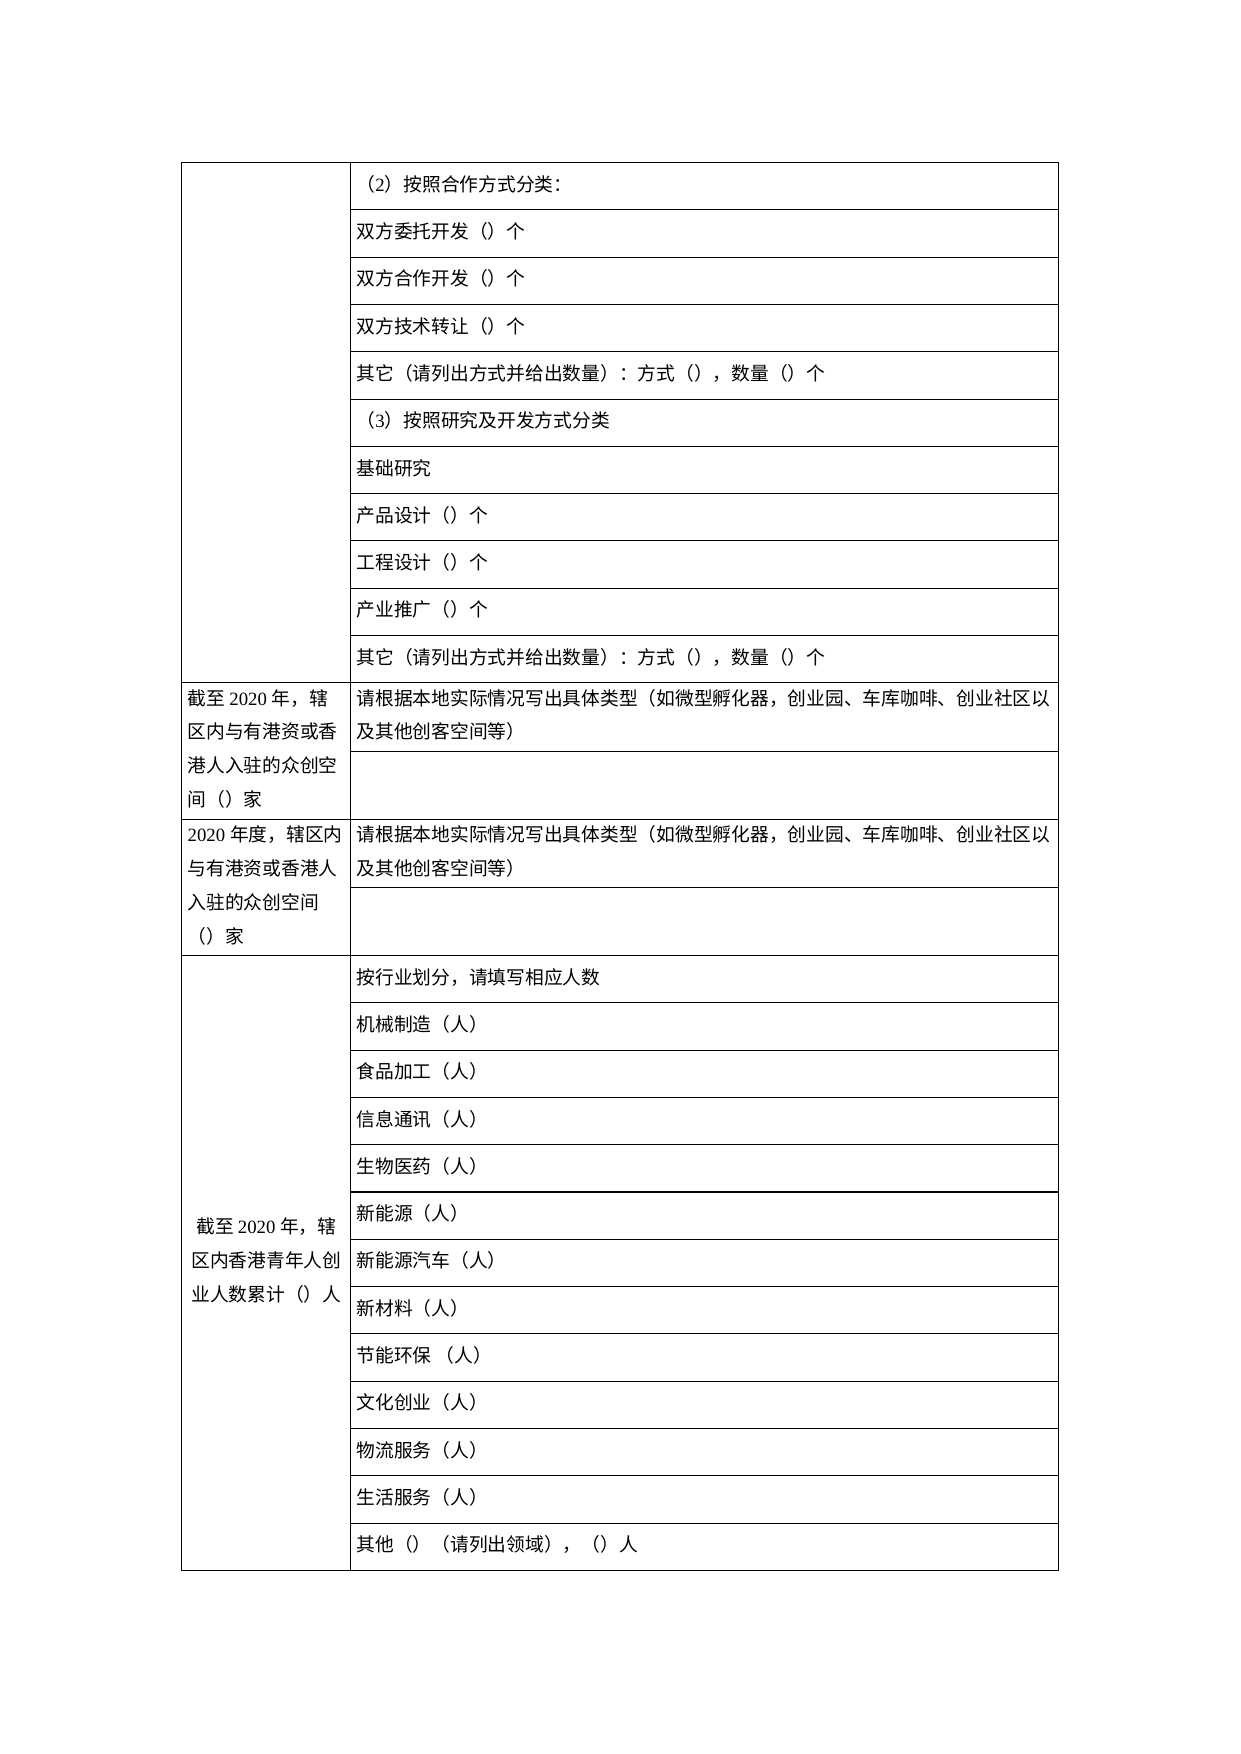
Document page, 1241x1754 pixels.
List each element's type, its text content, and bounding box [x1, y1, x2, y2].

table_cell 生物医药（人） [351, 1145, 1058, 1191]
table_cell 产品设计（）个 [351, 494, 1058, 540]
table_cell 文化创业（人） [351, 1382, 1058, 1428]
table_cell 新材料（人） [351, 1287, 1058, 1333]
table_cell 双方合作开发（）个 [351, 258, 1058, 304]
table_cell 工程设计（）个 [351, 541, 1058, 588]
table_cell [351, 888, 1058, 955]
table_cell 基础研究 [351, 447, 1058, 493]
table_cell 节能环保 （人） [351, 1334, 1058, 1381]
table_cell [351, 752, 1058, 818]
table_cell 产业推广（）个 [351, 589, 1058, 635]
table_cell 其他（）（请列出领域），（）人 [351, 1524, 1058, 1570]
table_cell 食品加工（人） [351, 1051, 1058, 1097]
table_cell 双方委托开发（）个 [351, 210, 1058, 257]
table_cell 截至 2020 年，辖区内与有港资或香港人入驻的众创空间（）家 [182, 683, 350, 818]
table_cell 按行业划分，请填写相应人数 [351, 956, 1058, 1002]
table_cell 生活服务（人） [351, 1476, 1058, 1522]
table_cell 新能源（人） [351, 1193, 1058, 1239]
table_cell 机械制造（人） [351, 1003, 1058, 1049]
table_cell 其它（请列出方式并给出数量）：方式（），数量（）个 [351, 352, 1058, 398]
table_cell 信息通讯（人） [351, 1098, 1058, 1144]
table_cell 2020 年度，辖区内与有港资或香港人入驻的众创空间（）家 [182, 820, 350, 955]
table_cell 物流服务（人） [351, 1429, 1058, 1475]
table_cell （3）按照研究及开发方式分类 [351, 400, 1058, 446]
table_cell 其它（请列出方式并给出数量）：方式（），数量（）个 [351, 636, 1058, 682]
table_cell 新能源汽车（人） [351, 1240, 1058, 1286]
table_cell 请根据本地实际情况写出具体类型（如微型孵化器，创业园、车库咖啡、创业社区以及其他创客空间等） [351, 683, 1058, 751]
table_cell 请根据本地实际情况写出具体类型（如微型孵化器，创业园、车库咖啡、创业社区以及其他创客空间等） [351, 820, 1058, 887]
table_cell 截至 2020 年，辖区内香港青年人创业人数累计（）人 [182, 956, 350, 1570]
table_cell 双方技术转让（）个 [351, 305, 1058, 351]
table_cell （2）按照合作方式分类： [351, 163, 1058, 209]
